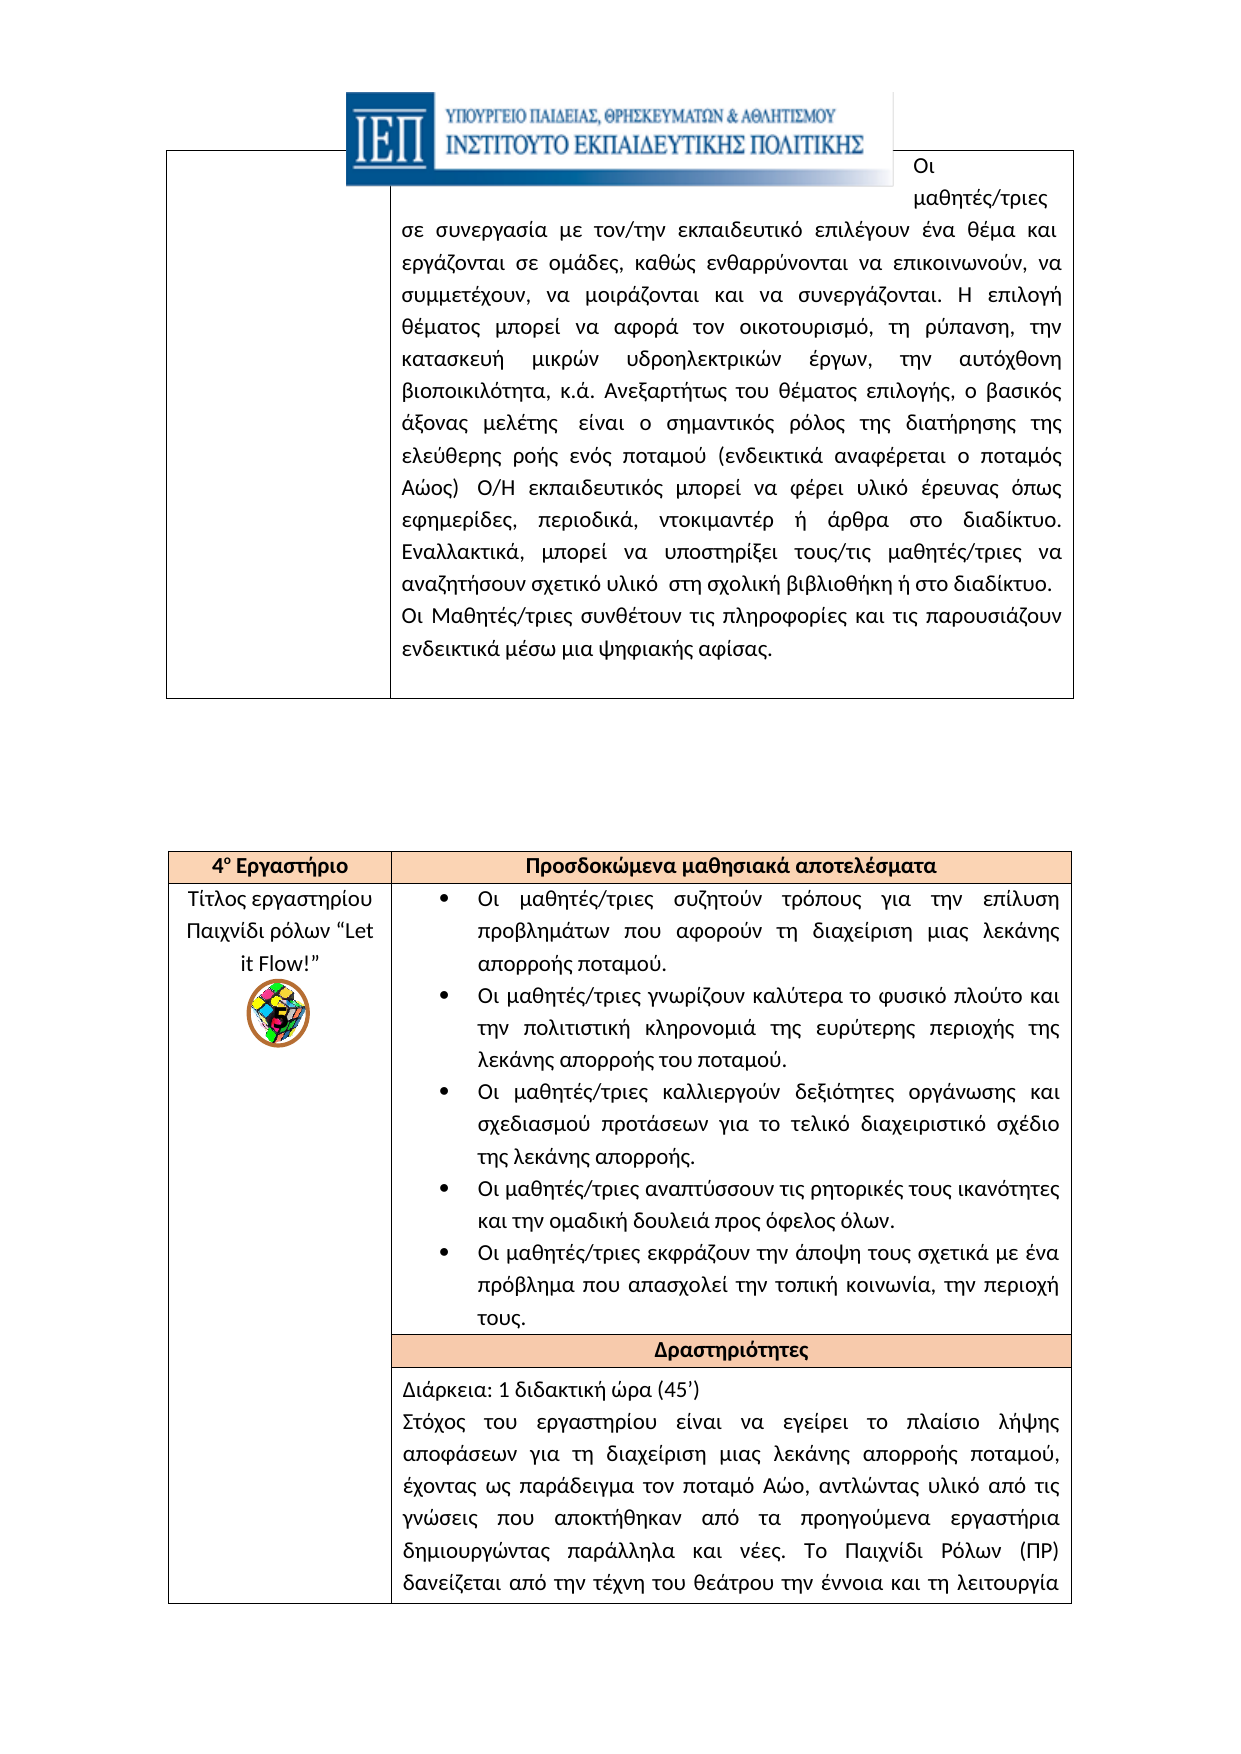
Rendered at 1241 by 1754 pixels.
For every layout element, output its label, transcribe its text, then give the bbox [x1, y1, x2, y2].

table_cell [391, 151, 1073, 698]
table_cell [392, 1368, 1071, 1603]
table_header Προσδοκώμενα μαθησιακά αποτελέσματα [392, 852, 1071, 883]
table_cell Δραστηριότητες [392, 1335, 1071, 1367]
table_header 4ο Εργαστήριο [169, 852, 391, 883]
table_cell Τίτλος εργαστηρίου Παιχνίδι ρόλων “Let it Flow!” [169, 884, 391, 1603]
picture [251, 983, 305, 1043]
table_cell Οι μαθητές/τριες συζητούν τρόπους για την επίλυση προβλημάτων που αφορούν τη διαχείριση μιας λεκάνης απορροής ποταμού. Οι μαθητές/τριες γνωρίζουν καλύτερα το φυσικό πλούτο και την πολιτιστική κληρονομιά της ευρύτερης περιοχής της λεκάνης απορροής του ποταμού. Οι μαθητές/τριες καλλιεργούν δεξιότητες οργάνωσης και σχεδιασμού προτάσεων για το τελικό διαχειριστικό σχέδιο της λεκάνης απορροής. Οι μαθητές/τριες αναπτύσσουν τις ρητορικές τους ικανότητες και την ομαδική δουλειά προς όφελος όλων. Οι μαθητές/τριες εκφράζουν την άποψη τους σχετικά με ένα πρόβλημα που απασχολεί την τοπική κοινωνία, την περιοχή τους. [392, 884, 1071, 1334]
picture [346, 92, 895, 188]
